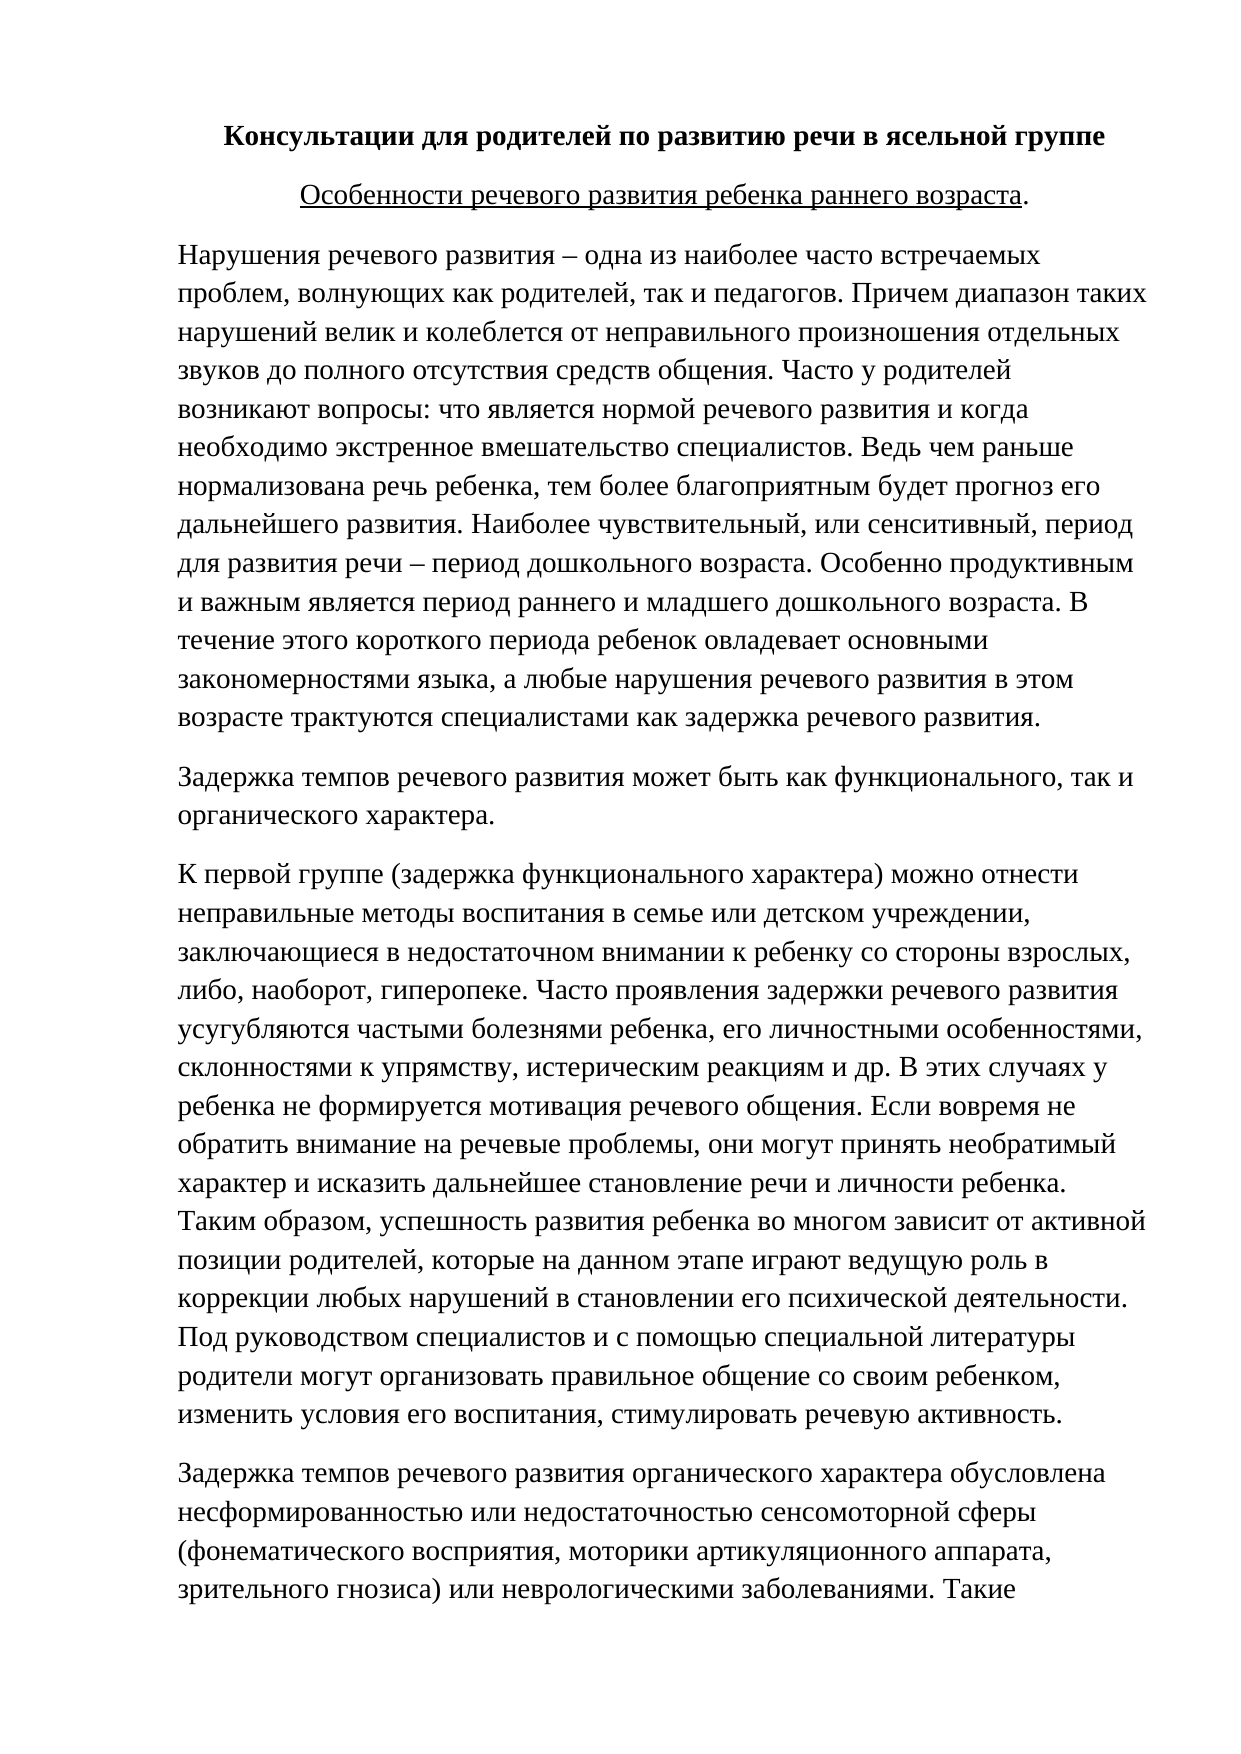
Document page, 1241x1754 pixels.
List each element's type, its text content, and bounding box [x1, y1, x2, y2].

text Задержка темпов речевого развития может быть как функционального, так и органического характера. [177, 759, 1152, 831]
text Консультации для родителей по развитию речи в ясельной группе [177, 118, 1152, 152]
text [177, 1456, 1152, 1605]
text К первой группе (задержка функционального характера) можно отнести неправильные методы воспитания в семье или детском учреждении, заключающиеся в недостаточном внимании к ребенку со стороны взрослых, либо, наоборот, гиперопеке. Часто проявления задержки речевого развития усугубляются частыми болезнями ребенка, его личностными особенностями, склонностями к упрямству, истерическим реакциям и др. В этих случаях у ребенка не формируется мотивация речевого общения. Если вовремя не обратить внимание на речевые проблемы, они могут принять необратимый характер и исказить дальнейшее становление речи и личности ребенка. Таким образом, успешность развития ребенка во многом зависит от активной позиции родителей, которые на данном этапе играют ведущую роль в коррекции любых нарушений в становлении его психической деятельности. Под руководством специалистов и с помощью специальной литературы родители могут организовать правильное общение со своим ребенком, изменить условия его воспитания, стимулировать речевую активность. [177, 857, 1152, 1430]
text Особенности речевого развития ребенка раннего возраста. [177, 177, 1152, 211]
text Нарушения речевого развития – одна из наиболее часто встречаемых проблем, волнующих как родителей, так и педагогов. Причем диапазон таких нарушений велик и колеблется от неправильного произношения отдельных звуков до полного отсутствия средств общения. Часто у родителей возникают вопросы: что является нормой речевого развития и когда необходимо экстренное вмешательство специалистов. Ведь чем раньше нормализована речь ребенка, тем более благоприятным будет прогноз его дальнейшего развития. Наиболее чувствительный, или сенситивный, период для развития речи – период дошкольного возраста. Особенно продуктивным и важным является период раннего и младшего дошкольного возраста. В течение этого короткого периода ребенок овладевает основными закономерностями языка, а любые нарушения речевого развития в этом возрасте трактуются специалистами как задержка речевого развития. [177, 237, 1152, 733]
